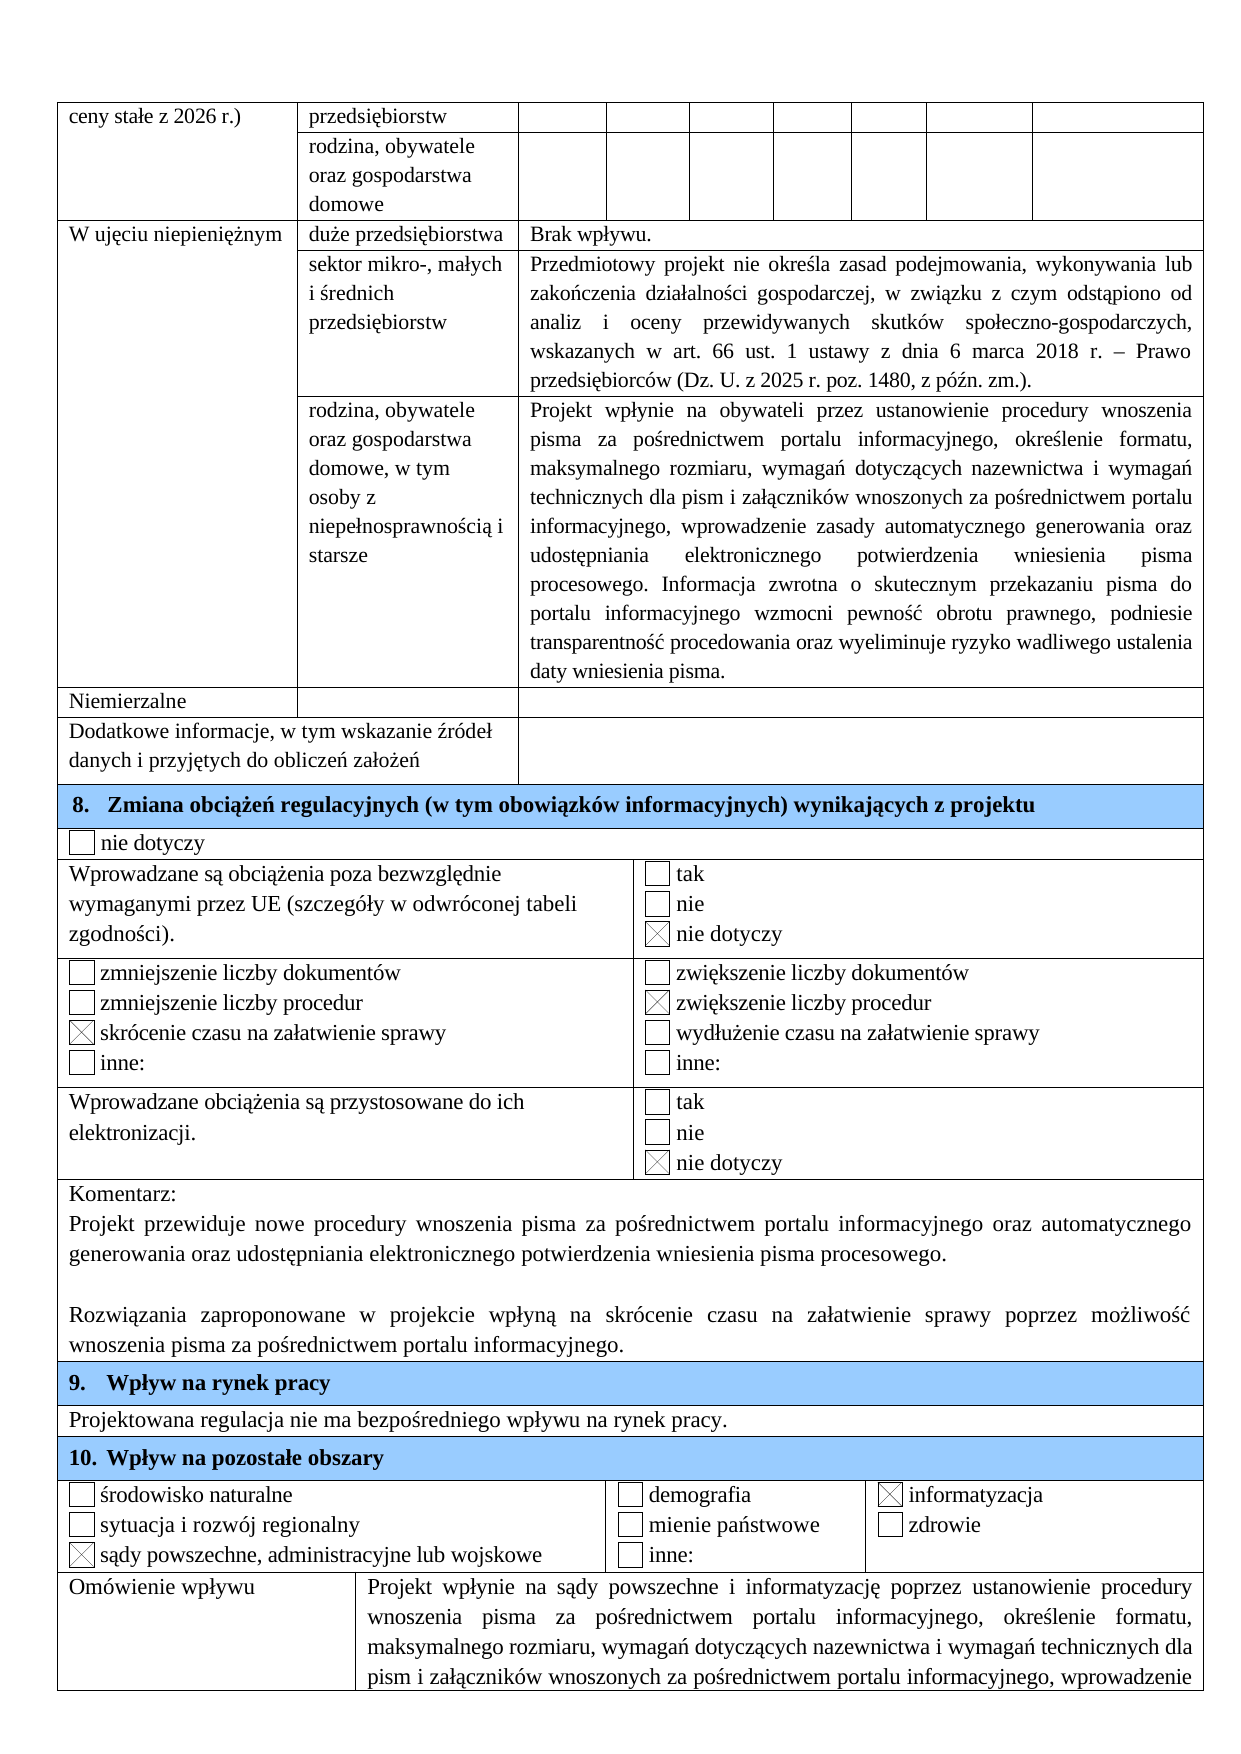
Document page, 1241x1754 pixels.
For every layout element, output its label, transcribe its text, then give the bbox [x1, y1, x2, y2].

table_cell [519, 133, 606, 220]
table_cell środowisko naturalne sytuacja i rozwój regionalny sądy powszechne, administracyjne lub wojskowe [58, 1481, 605, 1572]
table_cell [519, 103, 606, 132]
table_cell [607, 133, 689, 220]
table_cell Projekt wpłynie na obywateli przez ustanowienie procedury wnoszenia pisma za pośrednictwem portalu informacyjnego, określenie formatu, maksymalnego rozmiaru, wymagań dotyczących nazewnictwa i wymagań technicznych dla pism i załączników wnoszonych za pośrednictwem portalu informacyjnego, wprowadzenie zasady automatycznego generowania oraz udostępniania elektronicznego potwierdzenia wniesienia pisma procesowego. Informacja zwrotna o skutecznym przekazaniu pisma do portalu informacyjnego wzmocni pewność obrotu prawnego, podniesie transparentność procedowania oraz wyeliminuje ryzyko wadliwego ustalenia daty wniesienia pisma. [519, 397, 1203, 687]
table_cell Przedmiotowy projekt nie określa zasad podejmowania, wykonywania lub zakończenia działalności gospodarczej, w związku z czym odstąpiono od analiz i oceny przewidywanych skutków społeczno-gospodarczych, wskazanych w art. 66 ust. 1 ustawy z dnia 6 marca 2018 r. – Prawo przedsiębiorców (Dz. U. z 2025 r. poz. 1480, z późn. zm.). [519, 251, 1203, 396]
table_cell Wpływ na rynek pracy [58, 1362, 1203, 1405]
table_cell tak nie nie dotyczy [634, 1088, 1203, 1179]
table_cell Niemierzalne [58, 688, 297, 717]
table_cell nie dotyczy [58, 829, 1203, 859]
table_cell demografia mienie państwowe inne: [606, 1481, 865, 1572]
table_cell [298, 103, 518, 132]
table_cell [298, 251, 518, 396]
table_cell informatyzacja zdrowie [866, 1481, 1203, 1572]
table_cell [1033, 103, 1203, 132]
table_cell [774, 103, 851, 132]
table_cell duże przedsiębiorstwa [298, 221, 518, 250]
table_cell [356, 1573, 1203, 1690]
table_cell [690, 103, 773, 132]
table_cell Projektowana regulacja nie ma bezpośredniego wpływu na rynek pracy. [58, 1406, 1203, 1436]
table_cell Komentarz: Projekt przewiduje nowe procedury wnoszenia pisma za pośrednictwem portalu informacyjnego oraz automatycznego generowania oraz udostępniania elektronicznego potwierdzenia wniesienia pisma procesowego. Rozwiązania zaproponowane w projekcie wpłyną na skrócenie czasu na załatwienie sprawy poprzez możliwość wnoszenia pisma za pośrednictwem portalu informacyjnego. [58, 1180, 1203, 1361]
table_cell [607, 103, 689, 132]
table_cell [298, 688, 518, 717]
table_cell Brak wpływu. [519, 221, 1203, 250]
table_cell Dodatkowe informacje, w tym wskazanie źródeł danych i przyjętych do obliczeń założeń [58, 718, 518, 784]
table_cell [927, 103, 1032, 132]
table_cell Wprowadzane są obciążenia poza bezwzględnie wymaganymi przez UE (szczegóły w odwróconej tabeli zgodności). [58, 860, 633, 958]
table_cell Wpływ na pozostałe obszary [58, 1437, 1203, 1480]
table_cell rodzina, obywatele oraz gospodarstwa domowe, w tym osoby z niepełnosprawnością i starsze [298, 397, 518, 687]
table_cell [852, 103, 926, 132]
table_cell [774, 133, 851, 220]
table_cell Zmiana obciążeń regulacyjnych (w tym obowiązków informacyjnych) wynikających z projektu [58, 785, 1203, 828]
table_cell [519, 688, 1203, 717]
table_cell [852, 133, 926, 220]
table_cell zwiększenie liczby dokumentów zwiększenie liczby procedur wydłużenie czasu na załatwienie sprawy inne: [634, 959, 1203, 1087]
table_cell Wprowadzane obciążenia są przystosowane do ich elektronizacji. [58, 1088, 633, 1179]
table_cell [519, 718, 1203, 784]
table_cell zmniejszenie liczby dokumentów zmniejszenie liczby procedur skrócenie czasu na załatwienie sprawy inne: [58, 959, 633, 1087]
table_cell [690, 133, 773, 220]
table_cell rodzina, obywatele oraz gospodarstwa domowe [298, 133, 518, 220]
table_cell [1033, 133, 1203, 220]
table_cell tak nie nie dotyczy [634, 860, 1203, 958]
table_cell Omówienie wpływu [58, 1573, 355, 1690]
table_cell W ujęciu niepieniężnym [58, 221, 297, 687]
table_cell [927, 133, 1032, 220]
